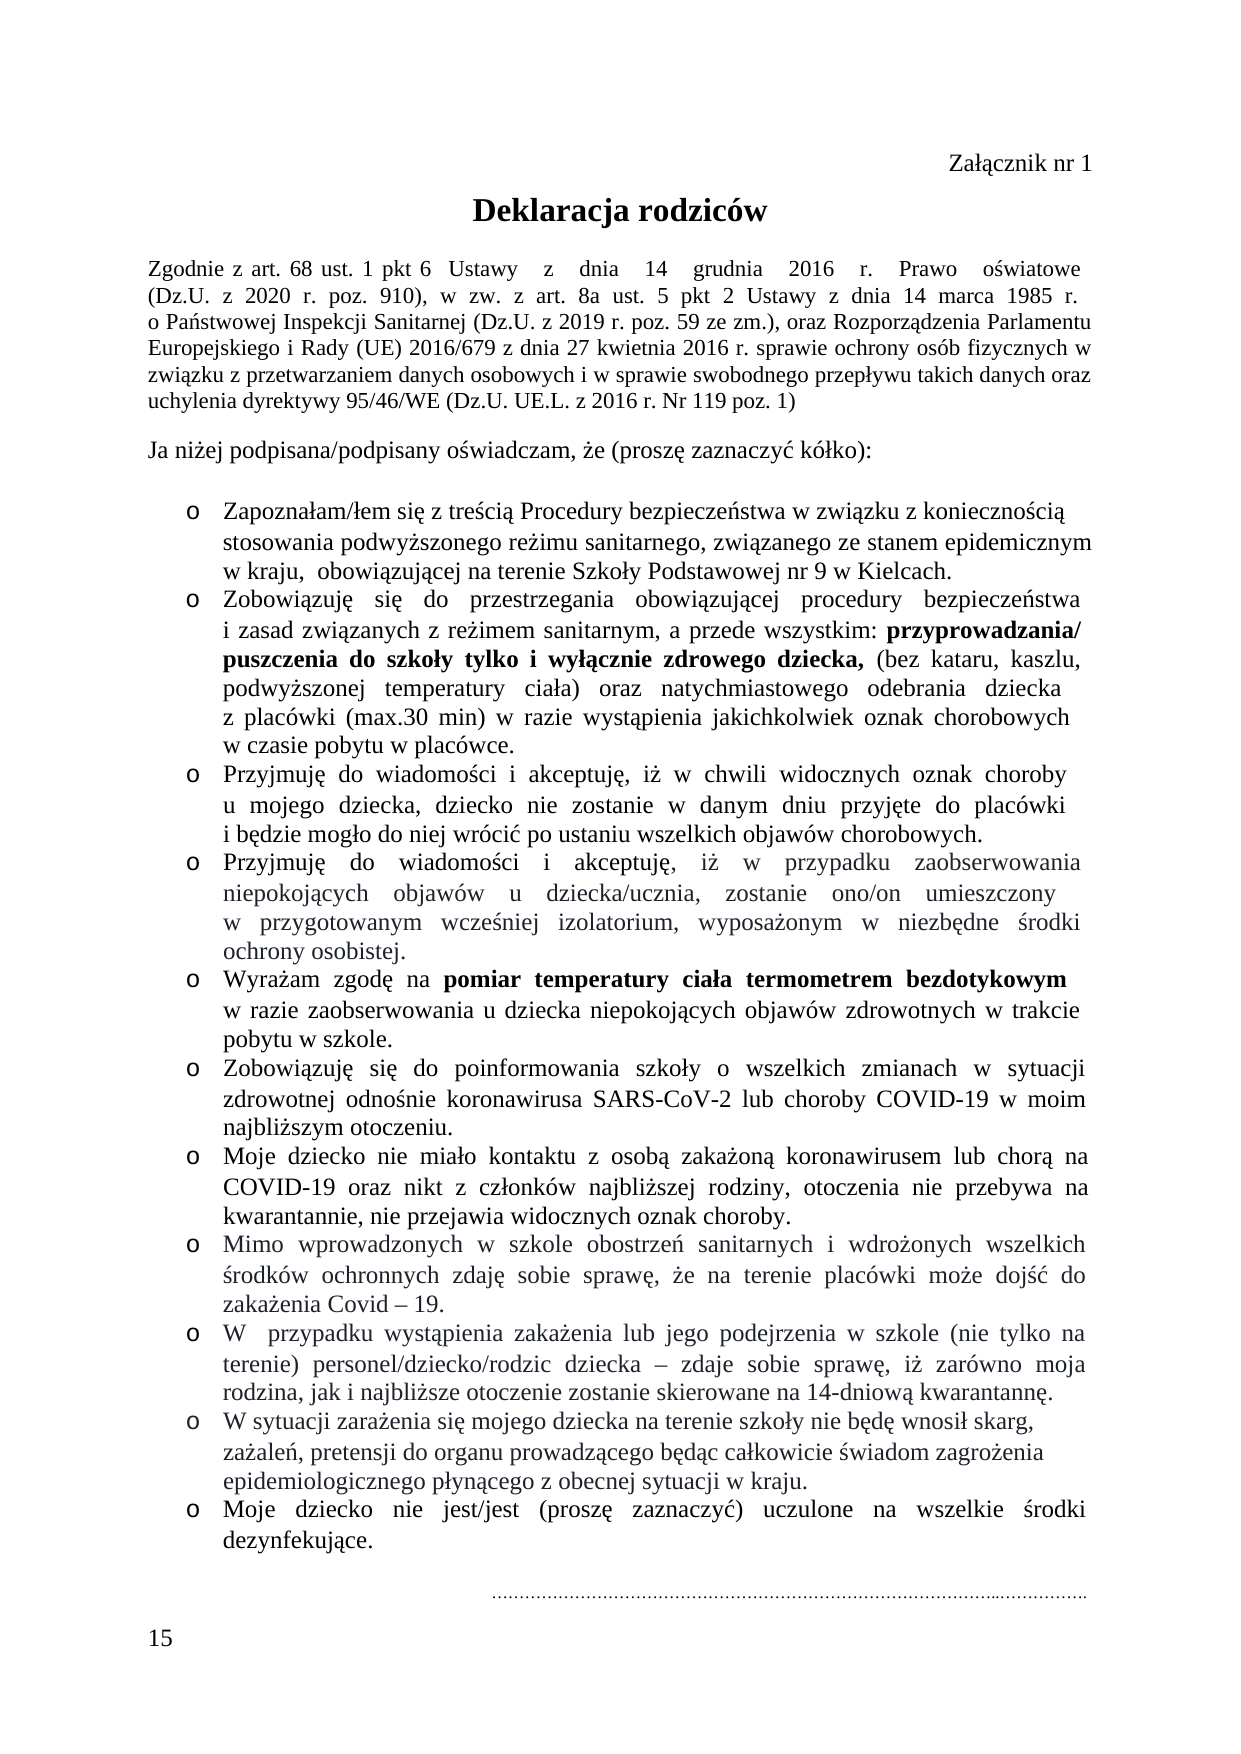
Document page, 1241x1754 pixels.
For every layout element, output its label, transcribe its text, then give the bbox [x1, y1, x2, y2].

text Ja niżej podpisana/podpisany oświadczam, że (proszę zaznaczyć kółko): [148, 436, 1087, 464]
text Deklaracja rodziców [148, 191, 1093, 229]
list Przyjmuję do wiadomości i akceptuję, iż w przypadku zaobserwowania niepokojących objawów u dziecka/ucznia, zostanie ono/on umieszczony w przygotowanym wcześniej izolatorium, wyposażonym w niezbędne środki ochrony osobistej. [185, 847, 1081, 964]
list Zapoznałam/łem się z treścią Procedury bezpieczeństwa w związku z koniecznością [185, 496, 1093, 527]
list Wyrażam zgodę na pomiar temperatury ciała termometrem bezdotykowym w razie zaobserwowania u dziecka niepokojących objawów zdrowotnych w trakcie pobytu w szkole. [185, 964, 1081, 1053]
list stosowania podwyższonego reżimu sanitarnego, związanego ze stanem epidemicznym w kraju, obowiązującej na terenie Szkoły Podstawowej nr 9 w Kielcach. [223, 527, 1093, 584]
list Zobowiązuję się do poinformowania szkoły o wszelkich zmianach w sytuacji zdrowotnej odnośnie koronawirusa SARS-CoV-2 lub choroby COVID-19 w moim najbliższym otoczeniu. [185, 1053, 1087, 1141]
list Przyjmuję do wiadomości i akceptuję, iż w chwili widocznych oznak choroby u mojego dziecka, dziecko nie zostanie w danym dniu przyjęte do placówki i będzie mogło do niej wrócić po ustaniu wszelkich objawów chorobowych. [185, 759, 1081, 847]
list W przypadku wystąpienia zakażenia lub jego podejrzenia w szkole (nie tylko na terenie) personel/dziecko/rodzic dziecka – zdaje sobie sprawę, iż zarówno moja rodzina, jak i najbliższe otoczenie zostanie skierowane na 14-dniową kwarantannę. [185, 1318, 1087, 1406]
list Moje dziecko nie jest/jest (proszę zaznaczyć) uczulone na wszelkie środki dezynfekujące. [185, 1494, 1087, 1554]
list Mimo wprowadzonych w szkole obostrzeń sanitarnych i wdrożonych wszelkich środków ochronnych zdaję sobie sprawę, że na terenie placówki może dojść do zakażenia Covid – 19. [185, 1229, 1087, 1318]
text Załącznik nr 1 [148, 148, 1093, 176]
list Zobowiązuję się do przestrzegania obowiązującej procedury bezpieczeństwa i zasad związanych z reżimem sanitarnym, a przede wszystkim: przyprowadzania/ puszczenia do szkoły tylko i wyłącznie zdrowego dziecka, (bez kataru, kaszlu, podwyższonej temperatury ciała) oraz natychmiastowego odebrania dziecka z placówki (max.30 min) w razie wystąpienia jakichkolwiek oznak chorobowych w czasie pobytu w placówce. [185, 584, 1081, 759]
text ………………………………………………………………………………..……………. [148, 1583, 1087, 1602]
text Zgodnie z art. 68 ust. 1 pkt 6 Ustawy z dnia 14 grudnia 2016 r. Prawo oświatowe (Dz.U. z 2020 r. poz. 910), w zw. z art. 8a ust. 5 pkt 2 Ustawy z dnia 14 marca 1985 r. o Państwowej Inspekcji Sanitarnej (Dz.U. z 2019 r. poz. 59 ze zm.), oraz Rozporządzenia Parlamentu Europejskiego i Rady (UE) 2016/679 z dnia 27 kwietnia 2016 r. sprawie ochrony osób fizycznych w związku z przetwarzaniem danych osobowych i w sprawie swobodnego przepływu takich danych oraz uchylenia dyrektywy 95/46/WE (Dz.U. UE.L. z 2016 r. Nr 119 poz. 1) [148, 255, 1093, 413]
list W sytuacji zarażenia się mojego dziecka na terenie szkoły nie będę wnosił skarg, zażaleń, pretensji do organu prowadzącego będąc całkowicie świadom zagrożenia epidemiologicznego płynącego z obecnej sytuacji w kraju. [185, 1406, 1093, 1494]
list Moje dziecko nie miało kontaktu z osobą zakażoną koronawirusem lub chorą na COVID-19 oraz nikt z członków najbliższej rodziny, otoczenia nie przebywa na kwarantannie, nie przejawia widocznych oznak choroby. [185, 1141, 1090, 1229]
